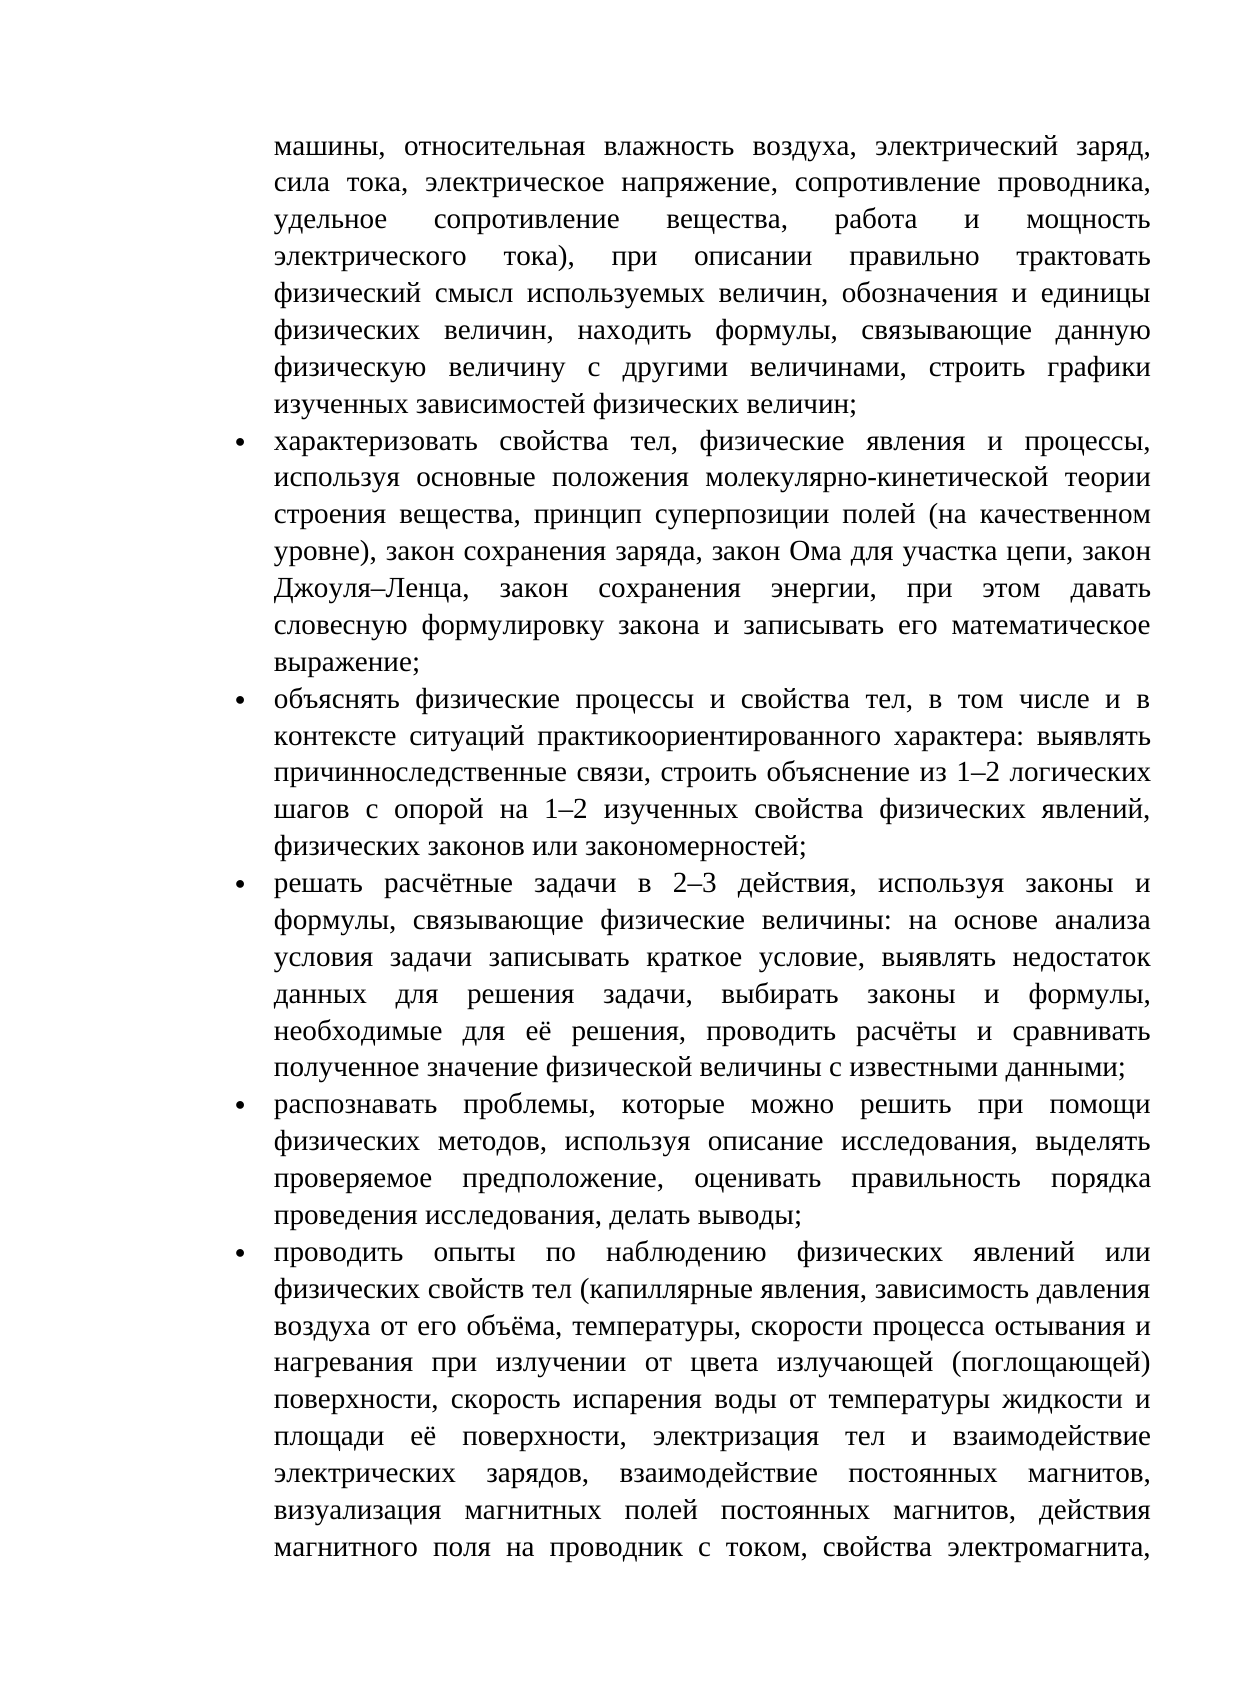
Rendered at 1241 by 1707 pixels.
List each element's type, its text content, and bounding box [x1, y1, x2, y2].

list объяснять физические процессы и свойства тел, в том числе и в контексте ситуаций практикоориентированного характера: выявлять причинноследственные связи, строить объяснение из 1–2 логических шагов с опорой на 1–2 изученных свойства физических явлений, физических законов или закономерностей; [236, 681, 1152, 862]
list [236, 1234, 1152, 1562]
list решать расчётные задачи в 2–3 действия, используя законы и формулы, связывающие физические величины: на основе анализа условия задачи записывать краткое условие, выявлять недостаток данных для решения задачи, выбирать законы и формулы, необходимые для её решения, проводить расчёты и сравнивать полученное значение физической величины с известными данными; [236, 865, 1152, 1083]
list распознавать проблемы, которые можно решить при помощи физических методов, используя описание исследования, выделять проверяемое предположение, оценивать правильность порядка проведения исследования, делать выводы; [236, 1086, 1152, 1231]
list характеризовать свойства тел, физические явления и процессы, используя основные положения молекулярно-кинетической теории строения вещества, принцип суперпозиции полей (на качественном уровне), закон сохранения заряда, закон Ома для участка цепи, закон Джоуля–Ленца, закон сохранения энергии, при этом давать словесную формулировку закона и записывать его математическое выражение; [236, 423, 1152, 677]
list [236, 128, 1152, 419]
